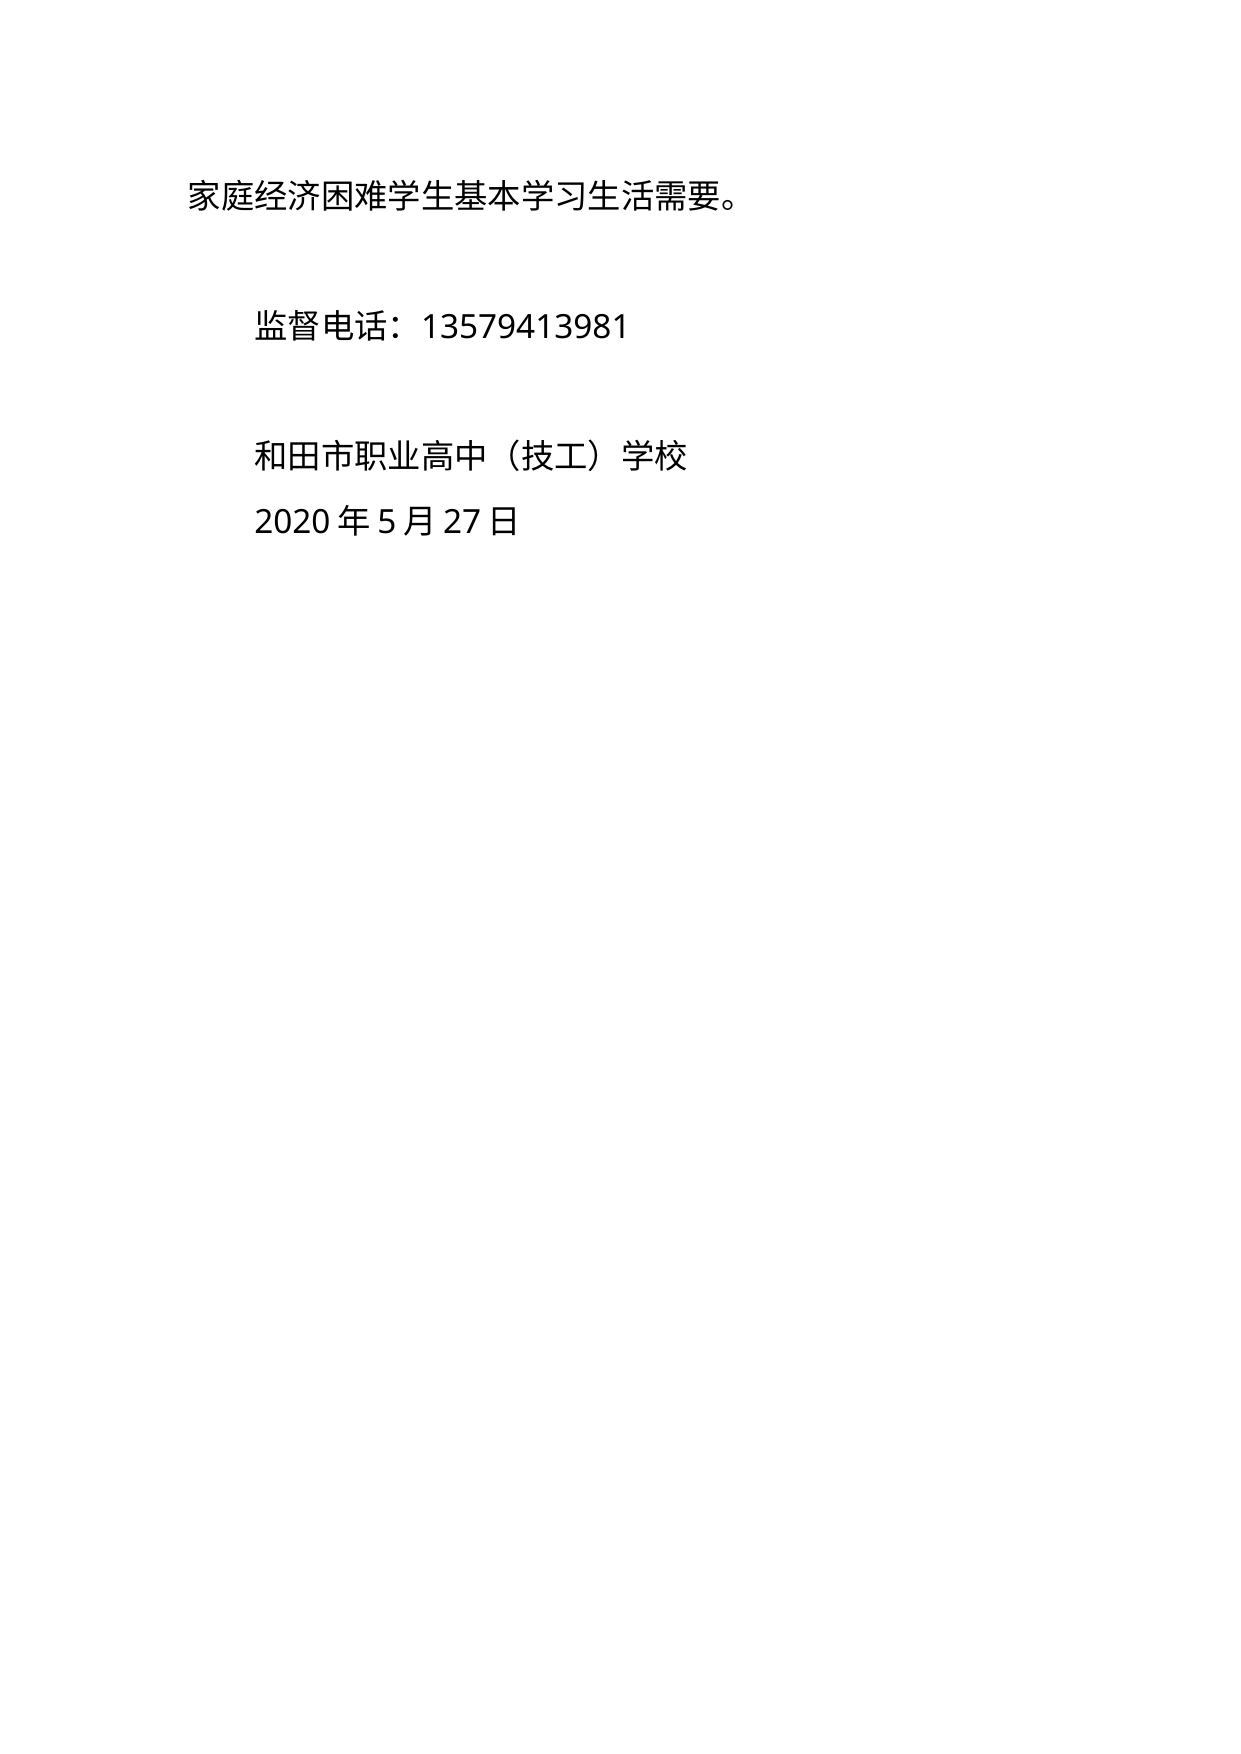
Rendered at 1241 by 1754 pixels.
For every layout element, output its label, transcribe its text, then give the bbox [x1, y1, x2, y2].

text 2020年5月27日 [187, 487, 1053, 552]
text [187, 162, 1053, 227]
text 监督电话：13579413981 [187, 292, 1053, 357]
text 和田市职业高中（技工）学校 [187, 422, 1053, 487]
